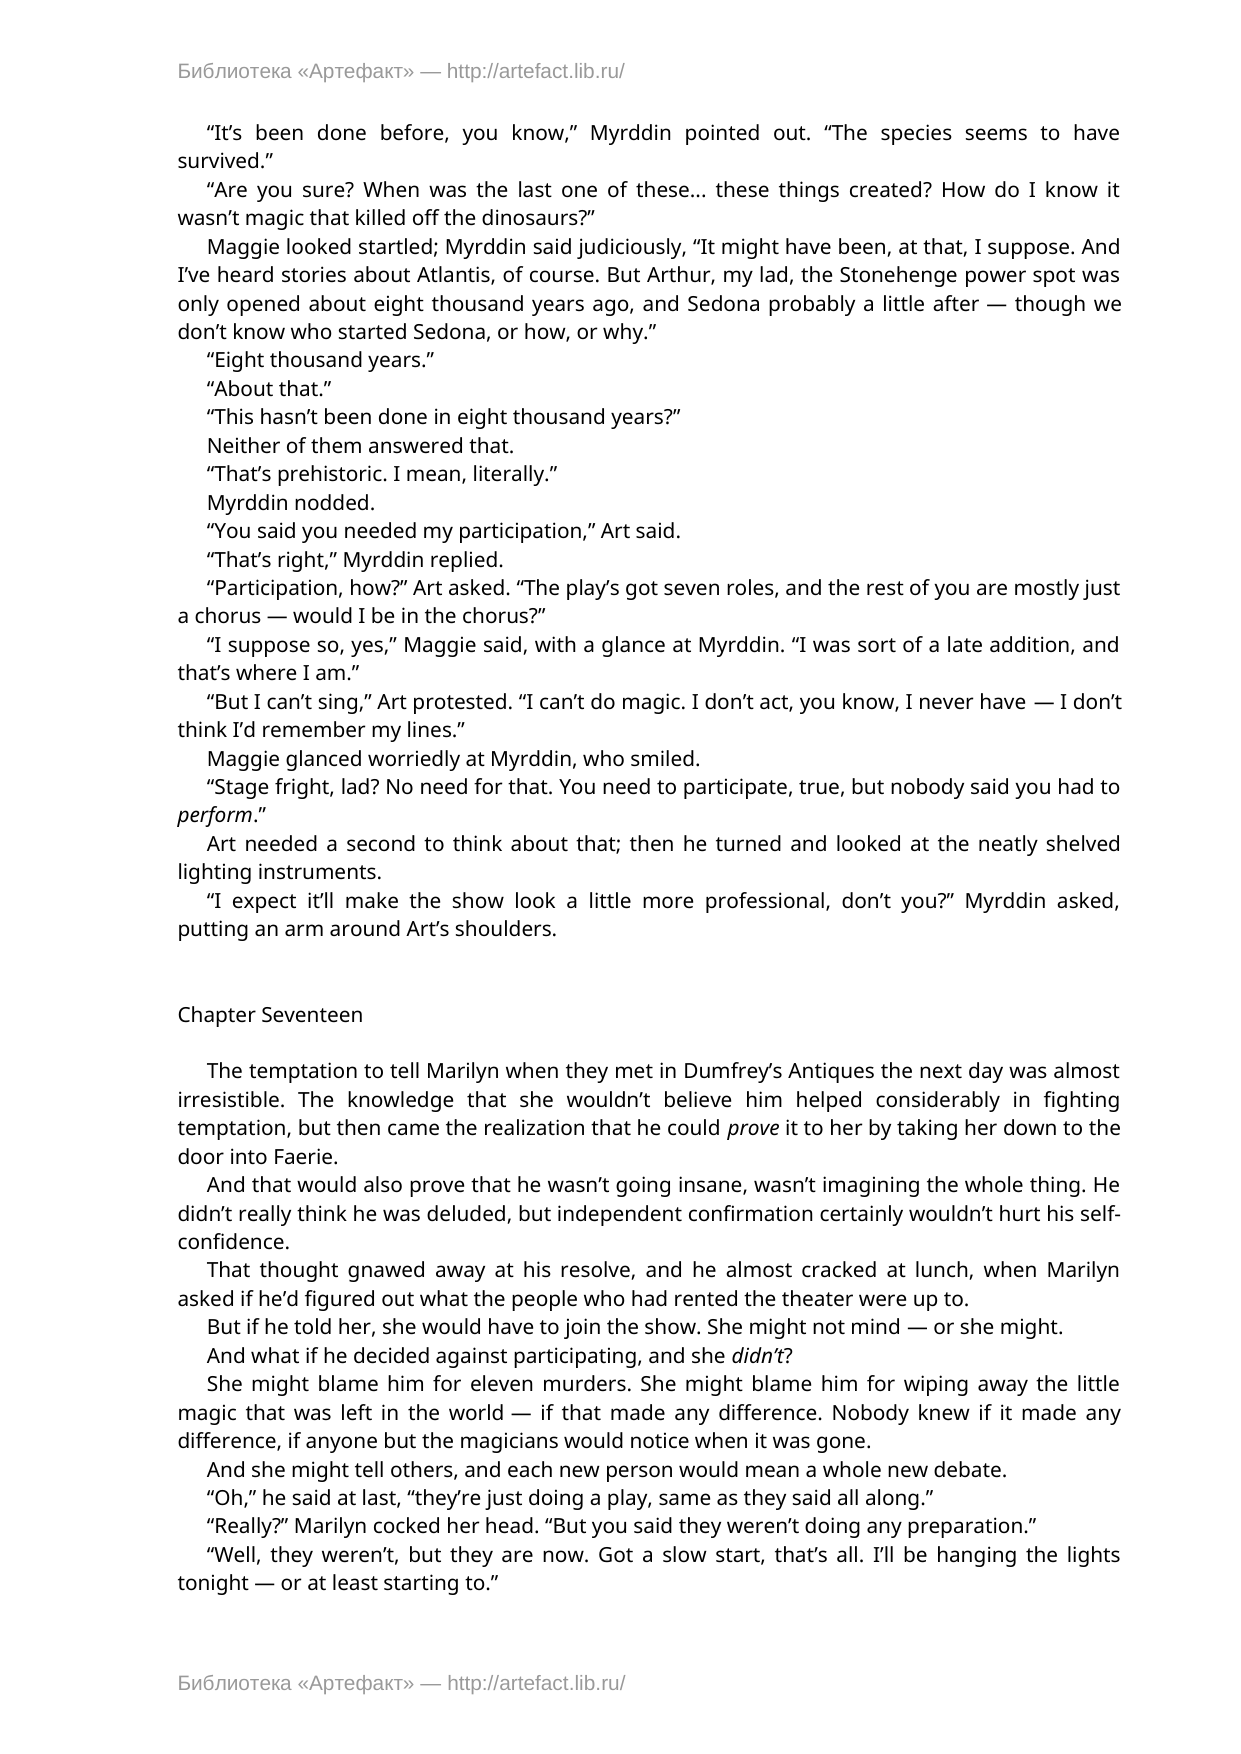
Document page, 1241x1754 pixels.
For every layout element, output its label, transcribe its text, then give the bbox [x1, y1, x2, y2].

text Neither of them answered that. [177, 431, 1122, 459]
text “This hasn’t been done in eight thousand years?” [177, 402, 1122, 431]
text “Eight thousand years.” [177, 346, 1122, 374]
text That thought gnawed away at his resolve, and he almost cracked at lunch, when Marilyn asked if he’d figured out what the people who had rented the theater were up to. [177, 1256, 1122, 1312]
text “You said you needed my participation,” Art said. [177, 516, 1122, 545]
text Art needed a second to think about that; then he turned and looked at the neatly shelved lighting instruments. [177, 829, 1122, 886]
text “Well, they weren’t, but they are now. Got a slow start, that’s all. I’ll be hanging the lights tonight — or at least starting to.” [177, 1540, 1122, 1597]
text “Oh,” he said at last, “they’re just doing a play, same as they said all along.” [177, 1483, 1122, 1512]
text “Really?” Marilyn cocked her head. “But you said they weren’t doing any preparation.” [177, 1512, 1122, 1540]
text “Participation, how?” Art asked. “The play’s got seven roles, and the rest of you are mostly just a chorus — would I be in the chorus?” [177, 573, 1122, 630]
text “Stage fright, lad? No need for that. You need to participate, true, but nobody said you had to perform.” [177, 772, 1122, 829]
text The temptation to tell Marilyn when they met in Dumfrey’s Antiques the next day was almost irresistible. The knowledge that she wouldn’t believe him helped considerably in fighting temptation, but then came the realization that he could prove it to her by taking her down to the door into Faerie. [177, 1057, 1122, 1170]
text And she might tell others, and each new person would mean a whole new debate. [177, 1455, 1122, 1483]
text And that would also prove that he wasn’t going insane, wasn’t imagining the whole thing. He didn’t really think he was deluded, but independent confirmation certainly wouldn’t hurt his self- confidence. [177, 1170, 1122, 1256]
text “It’s been done before, you know,” Myrddin pointed out. “The species seems to have survived.” [177, 118, 1122, 175]
text “That’s prehistoric. I mean, literally.” [177, 459, 1122, 488]
text Myrddin nodded. [177, 488, 1122, 516]
text She might blame him for eleven murders. She might blame him for wiping away the little magic that was left in the world — if that made any difference. Nobody knew if it made any difference, if anyone but the magicians would notice when it was gone. [177, 1369, 1122, 1455]
text “But I can’t sing,” Art protested. “I can’t do magic. I don’t act, you know, I never have — I don’t think I’d remember my lines.” [177, 687, 1122, 744]
text Chapter Seventeen [177, 1000, 1122, 1028]
text “I suppose so, yes,” Maggie said, with a glance at Myrddin. “I was sort of a late addition, and that’s where I am.” [177, 630, 1122, 687]
text “Are you sure? When was the last one of these... these things created? How do I know it wasn’t magic that killed off the dinosaurs?” [177, 175, 1122, 232]
text “That’s right,” Myrddin replied. [177, 545, 1122, 573]
text Maggie glanced worriedly at Myrddin, who smiled. [177, 744, 1122, 772]
text Maggie looked startled; Myrddin said judiciously, “It might have been, at that, I suppose. And I’ve heard stories about Atlantis, of course. But Arthur, my lad, the Stonehenge power spot was only opened about eight thousand years ago, and Sedona probably a little after — though we don’t know who started Sedona, or how, or why.” [177, 232, 1122, 346]
text “I expect it’ll make the show look a little more professional, don’t you?” Myrddin asked, putting an arm around Art’s shoulders. [177, 886, 1122, 943]
text But if he told her, she would have to join the show. She might not mind — or she might. [177, 1312, 1122, 1341]
text “About that.” [177, 374, 1122, 402]
text And what if he decided against participating, and she didn’t? [177, 1341, 1122, 1369]
